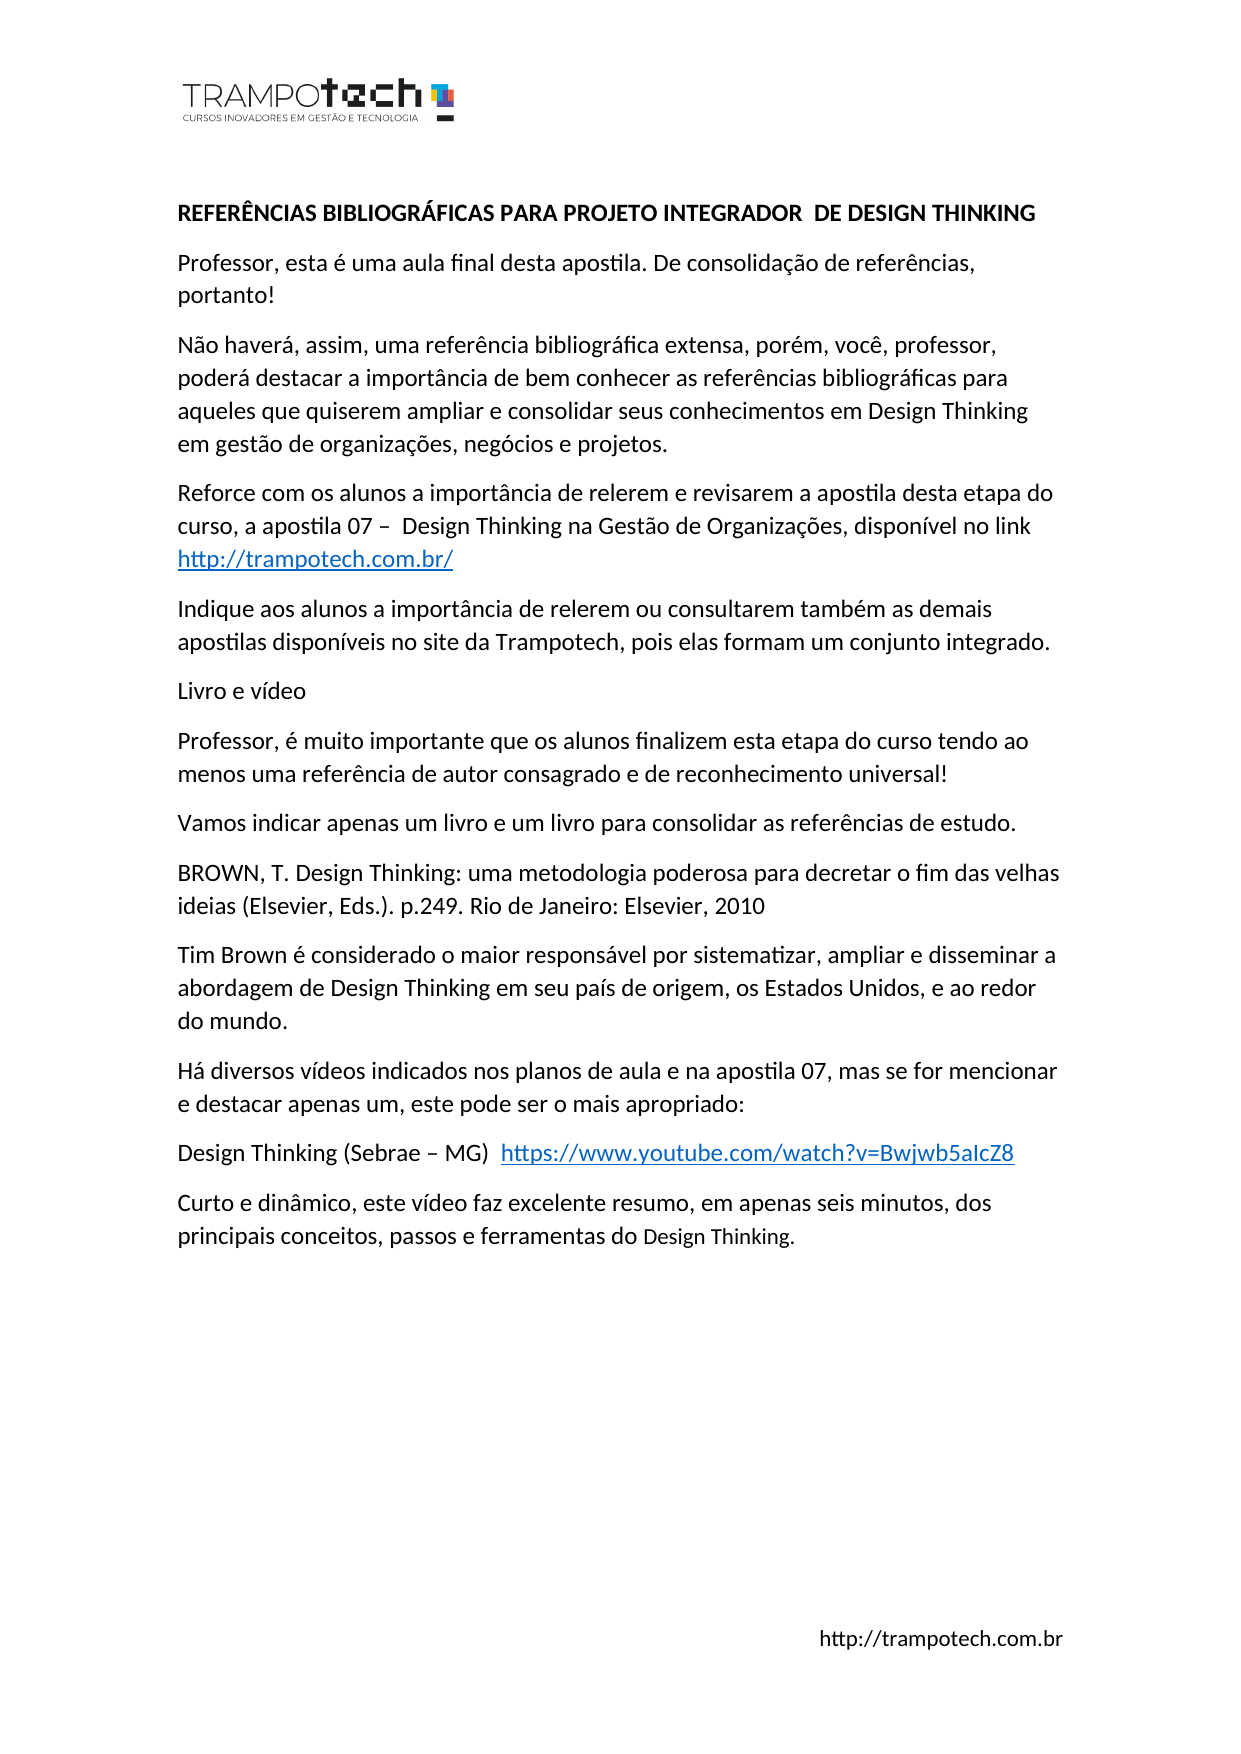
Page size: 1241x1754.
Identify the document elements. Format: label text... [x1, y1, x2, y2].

text Livro e vídeo [177, 676, 1063, 706]
text Não haverá, assim, uma referência bibliográfica extensa, porém, você, professor, poderá destacar a importância de bem conhecer as referências bibliográficas para aqueles que quiserem ampliar e consolidar seus conhecimentos em Design Thinking em gestão de organizações, negócios e projetos. [177, 329, 1063, 458]
text Curto e dinâmico, este vídeo faz excelente resumo, em apenas seis minutos, dos principais conceitos, passos e ferramentas do Design Thinking. [177, 1187, 1063, 1251]
text Design Thinking (Sebrae – MG) https://www.youtube.com/watch?v=Bwjwb5aIcZ8 [177, 1138, 1063, 1168]
text Indique aos alunos a importância de relerem ou consultarem também as demais apostilas disponíveis no site da Trampotech, pois elas formam um conjunto integrado. [177, 593, 1063, 656]
text Professor, esta é uma aula final desta apostila. De consolidação de referências, portanto! [177, 247, 1063, 310]
text BROWN, T. Design Thinking: uma metodologia poderosa para decretar o fim das velhas ideias (Elsevier, Eds.). p.249. Rio de Janeiro: Elsevier, 2010 [177, 857, 1063, 921]
text Reforce com os alunos a importância de relerem e revisarem a apostila desta etapa do curso, a apostila 07 – Design Thinking na Gestão de Organizações, disponível no link http://trampotech.com.br/ [177, 478, 1063, 574]
text Vamos indicar apenas um livro e um livro para consolidar as referências de estudo. [177, 808, 1063, 838]
text REFERÊNCIAS BIBLIOGRÁFICAS PARA PROJETO INTEGRADOR DE DESIGN THINKING [177, 197, 1063, 228]
picture [177, 73, 460, 128]
text Professor, é muito importante que os alunos finalizem esta etapa do curso tendo ao menos uma referência de autor consagrado e de reconhecimento universal! [177, 725, 1063, 788]
text Há diversos vídeos indicados nos planos de aula e na apostila 07, mas se for mencionar e destacar apenas um, este pode ser o mais apropriado: [177, 1055, 1063, 1118]
text Tim Brown é considerado o maior responsável por sistematizar, ampliar e disseminar a abordagem de Design Thinking em seu país de origem, os Estados Unidos, e ao redor do mundo. [177, 940, 1063, 1036]
